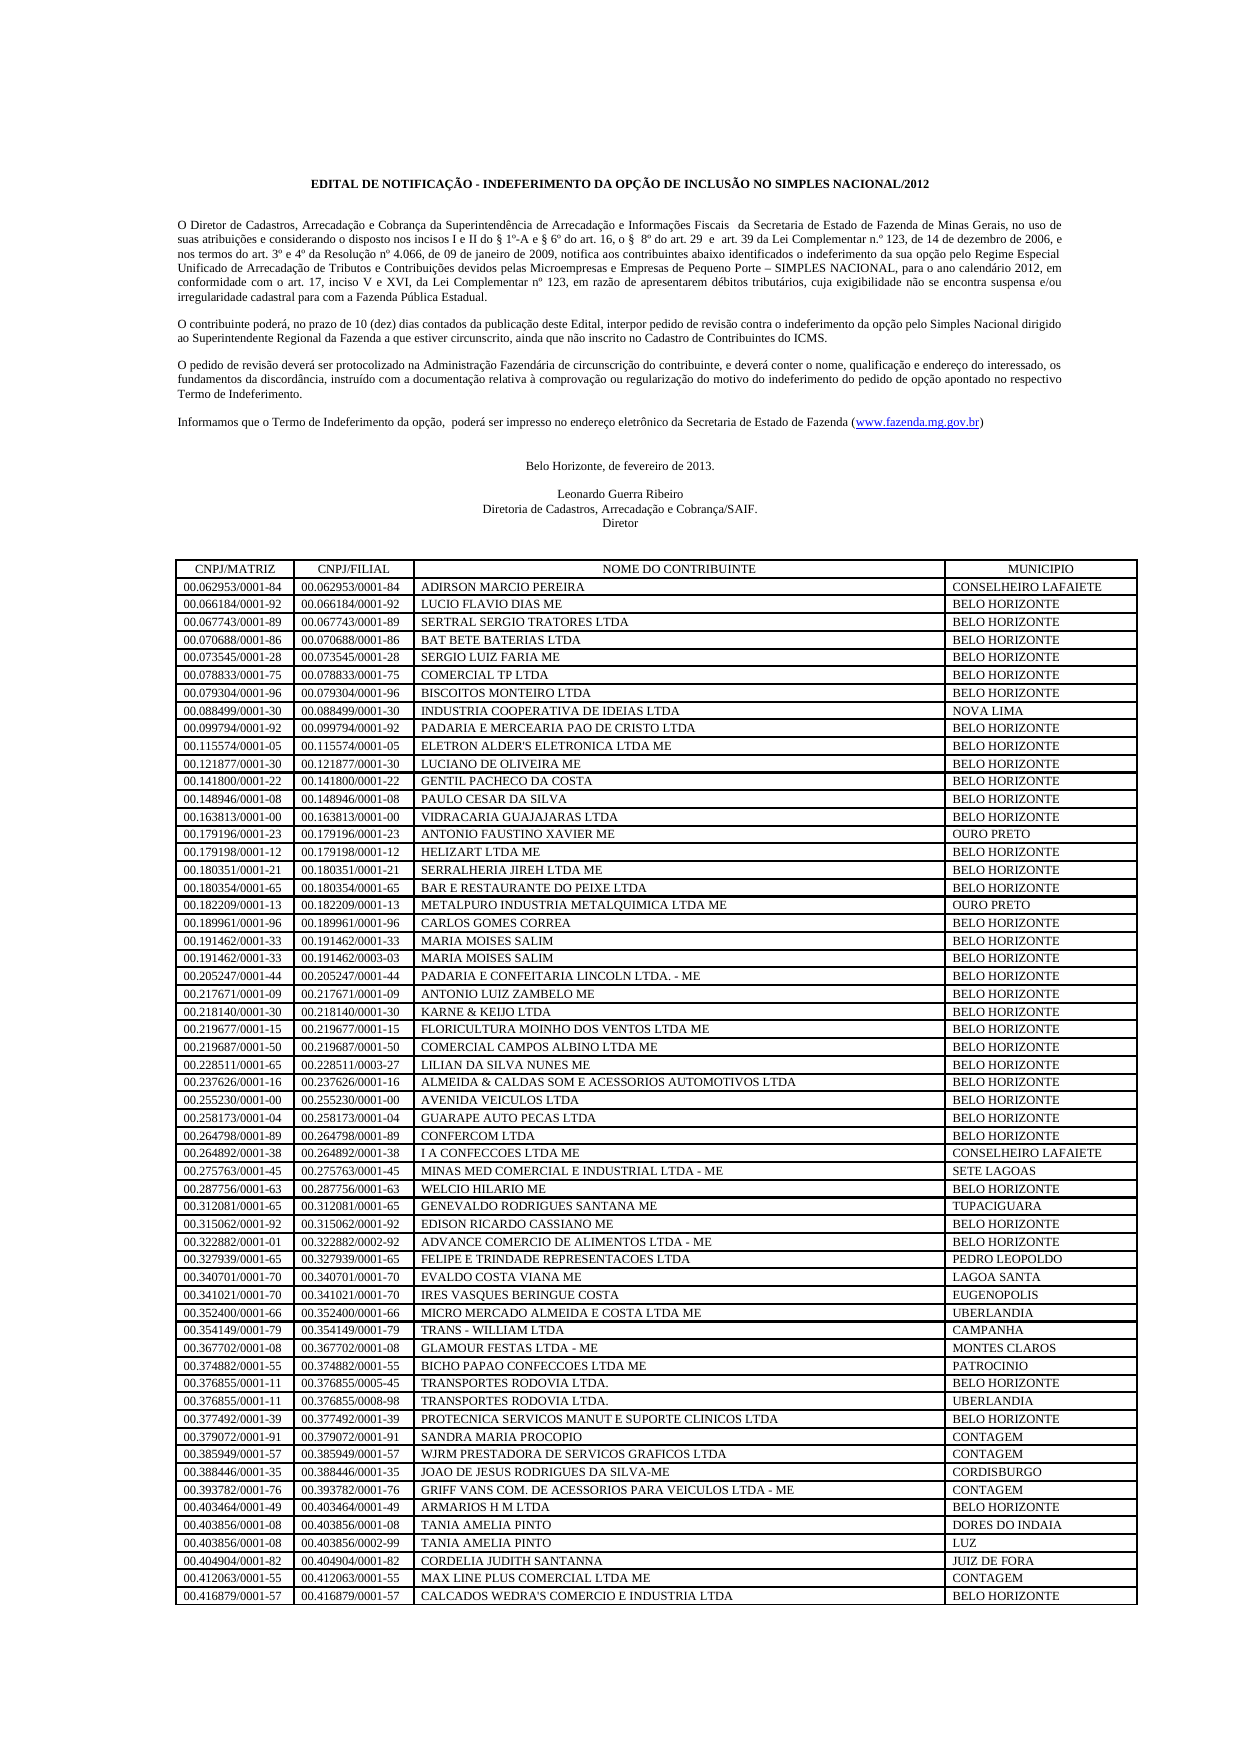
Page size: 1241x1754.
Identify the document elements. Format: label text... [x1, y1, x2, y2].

table_cell JOAO DE JESUS RODRIGUES DA SILVA-ME [415, 1464, 944, 1480]
table_cell 00.180351/0001-21 [295, 862, 413, 878]
table_cell TRANSPORTES RODOVIA LTDA. [415, 1393, 944, 1409]
table_cell 00.218140/0001-30 [177, 1004, 293, 1019]
table_cell 00.275763/0001-45 [177, 1163, 293, 1179]
table_cell EVALDO COSTA VIANA ME [415, 1269, 944, 1285]
table_cell ANTONIO FAUSTINO XAVIER ME [415, 827, 944, 842]
table_cell 00.191462/0001-33 [177, 951, 293, 966]
table_header CNPJ/FILIAL [295, 561, 413, 577]
table_cell BELO HORIZONTE [946, 596, 1136, 612]
table_cell 00.388446/0001-35 [177, 1464, 293, 1480]
table_cell 00.376855/0008-98 [295, 1393, 413, 1409]
table_cell PEDRO LEOPOLDO [946, 1252, 1136, 1267]
table_cell COMERCIAL TP LTDA [415, 667, 944, 683]
table_cell 00.217671/0001-09 [177, 986, 293, 1002]
table_cell 00.205247/0001-44 [295, 968, 413, 984]
table_cell 00.393782/0001-76 [295, 1482, 413, 1497]
table_cell 00.354149/0001-79 [177, 1323, 293, 1338]
table_cell 00.179198/0001-12 [177, 844, 293, 860]
table_cell CONFERCOM LTDA [415, 1128, 944, 1143]
table_cell 00.141800/0001-22 [177, 774, 293, 789]
table_cell 00.191462/0001-33 [295, 933, 413, 948]
table_cell 00.416879/0001-57 [295, 1588, 413, 1604]
text Leonardo Guerra Ribeiro [177, 487, 1063, 501]
table_cell 00.189961/0001-96 [295, 915, 413, 931]
table_cell 00.217671/0001-09 [295, 986, 413, 1002]
table_cell BELO HORIZONTE [946, 1376, 1136, 1391]
table_cell 00.412063/0001-55 [177, 1570, 293, 1586]
table_cell PADARIA E MERCEARIA PAO DE CRISTO LTDA [415, 720, 944, 736]
table_cell 00.121877/0001-30 [295, 756, 413, 771]
table_cell ALMEIDA & CALDAS SOM E ACESSORIOS AUTOMOTIVOS LTDA [415, 1075, 944, 1090]
table_cell VIDRACARIA GUAJAJARAS LTDA [415, 809, 944, 824]
table_cell LUCIANO DE OLIVEIRA ME [415, 756, 944, 771]
table_cell 00.088499/0001-30 [177, 703, 293, 718]
table_cell 00.180351/0001-21 [177, 862, 293, 878]
table_cell 00.115574/0001-05 [177, 738, 293, 754]
table_cell 00.115574/0001-05 [295, 738, 413, 754]
table_cell 00.099794/0001-92 [177, 720, 293, 736]
table_cell 00.219677/0001-15 [295, 1021, 413, 1037]
table_cell 00.403856/0001-08 [295, 1517, 413, 1533]
table_cell FLORICULTURA MOINHO DOS VENTOS LTDA ME [415, 1021, 944, 1037]
table_cell AVENIDA VEICULOS LTDA [415, 1092, 944, 1108]
table_cell 00.066184/0001-92 [295, 596, 413, 612]
table_cell 00.376855/0001-11 [177, 1393, 293, 1409]
table_cell 00.340701/0001-70 [295, 1269, 413, 1285]
table_cell TANIA AMELIA PINTO [415, 1535, 944, 1551]
table_cell 00.322882/0001-01 [177, 1234, 293, 1249]
table_cell ANTONIO LUIZ ZAMBELO ME [415, 986, 944, 1002]
table_cell BELO HORIZONTE [946, 720, 1136, 736]
table_cell BELO HORIZONTE [946, 614, 1136, 630]
table_cell 00.219687/0001-50 [295, 1039, 413, 1055]
table_cell ELETRON ALDER'S ELETRONICA LTDA ME [415, 738, 944, 754]
table_cell 00.255230/0001-00 [177, 1092, 293, 1108]
table_cell BELO HORIZONTE [946, 667, 1136, 683]
table_cell 00.099794/0001-92 [295, 720, 413, 736]
table_cell LILIAN DA SILVA NUNES ME [415, 1057, 944, 1072]
table_cell 00.393782/0001-76 [177, 1482, 293, 1497]
table_cell BISCOITOS MONTEIRO LTDA [415, 685, 944, 701]
table_cell BELO HORIZONTE [946, 756, 1136, 771]
table_cell 00.315062/0001-92 [177, 1216, 293, 1232]
table_cell ARMARIOS H M LTDA [415, 1500, 944, 1515]
table_cell 00.385949/0001-57 [177, 1446, 293, 1462]
table_cell 00.416879/0001-57 [177, 1588, 293, 1604]
table_cell NOVA LIMA [946, 703, 1136, 718]
table_cell BAR E RESTAURANTE DO PEIXE LTDA [415, 880, 944, 895]
table_cell 00.189961/0001-96 [177, 915, 293, 931]
text Belo Horizonte, de fevereiro de 2013. [177, 458, 1063, 473]
table_cell MINAS MED COMERCIAL E INDUSTRIAL LTDA - ME [415, 1163, 944, 1179]
table_cell 00.205247/0001-44 [177, 968, 293, 984]
table_cell 00.121877/0001-30 [177, 756, 293, 771]
table_cell 00.327939/0001-65 [295, 1252, 413, 1267]
table_cell BELO HORIZONTE [946, 685, 1136, 701]
table_cell UBERLANDIA [946, 1393, 1136, 1409]
table_cell 00.258173/0001-04 [295, 1110, 413, 1126]
table_cell INDUSTRIA COOPERATIVA DE IDEIAS LTDA [415, 703, 944, 718]
text Diretoria de Cadastros, Arrecadação e Cobrança/SAIF. [177, 501, 1063, 516]
text EDITAL DE NOTIFICAÇÃO - INDEFERIMENTO DA OPÇÃO DE INCLUSÃO NO SIMPLES NACIONAL/2012 [177, 176, 1063, 191]
table_cell 00.327939/0001-65 [177, 1252, 293, 1267]
table_cell 00.264892/0001-38 [177, 1145, 293, 1161]
table_cell BELO HORIZONTE [946, 1039, 1136, 1055]
table_cell 00.180354/0001-65 [295, 880, 413, 895]
table_cell LUZ [946, 1535, 1136, 1551]
table_cell BELO HORIZONTE [946, 1128, 1136, 1143]
table_cell 00.374882/0001-55 [177, 1358, 293, 1373]
table_cell 00.340701/0001-70 [177, 1269, 293, 1285]
table_cell TRANS - WILLIAM LTDA [415, 1323, 944, 1338]
table_cell 00.219687/0001-50 [177, 1039, 293, 1055]
table_cell BELO HORIZONTE [946, 951, 1136, 966]
table_cell 00.179196/0001-23 [177, 827, 293, 842]
table_cell 00.374882/0001-55 [295, 1358, 413, 1373]
table_cell 00.315062/0001-92 [295, 1216, 413, 1232]
table_cell BELO HORIZONTE [946, 986, 1136, 1002]
table_cell DORES DO INDAIA [946, 1517, 1136, 1533]
table_cell BELO HORIZONTE [946, 1057, 1136, 1072]
table_cell 00.062953/0001-84 [177, 579, 293, 594]
table_cell SETE LAGOAS [946, 1163, 1136, 1179]
table_cell PAULO CESAR DA SILVA [415, 791, 944, 807]
table_cell BELO HORIZONTE [946, 650, 1136, 665]
table_cell 00.079304/0001-96 [177, 685, 293, 701]
table_cell BELO HORIZONTE [946, 1411, 1136, 1427]
table_cell 00.237626/0001-16 [177, 1075, 293, 1090]
table_cell 00.182209/0001-13 [295, 898, 413, 913]
table_cell BELO HORIZONTE [946, 880, 1136, 895]
table_cell BAT BETE BATERIAS LTDA [415, 632, 944, 647]
table_cell ADVANCE COMERCIO DE ALIMENTOS LTDA - ME [415, 1234, 944, 1249]
table_cell ADIRSON MARCIO PEREIRA [415, 579, 944, 594]
table_cell 00.218140/0001-30 [295, 1004, 413, 1019]
table_cell 00.377492/0001-39 [295, 1411, 413, 1427]
table_cell METALPURO INDUSTRIA METALQUIMICA LTDA ME [415, 898, 944, 913]
table_cell 00.179198/0001-12 [295, 844, 413, 860]
table_cell 00.264798/0001-89 [177, 1128, 293, 1143]
table_cell JUIZ DE FORA [946, 1553, 1136, 1568]
table_cell GENTIL PACHECO DA COSTA [415, 774, 944, 789]
table_cell 00.191462/0003-03 [295, 951, 413, 966]
table_cell CONSELHEIRO LAFAIETE [946, 1145, 1136, 1161]
table_cell FELIPE E TRINDADE REPRESENTACOES LTDA [415, 1252, 944, 1267]
table_cell BICHO PAPAO CONFECCOES LTDA ME [415, 1358, 944, 1373]
table_cell GRIFF VANS COM. DE ACESSORIOS PARA VEICULOS LTDA - ME [415, 1482, 944, 1497]
table_cell GENEVALDO RODRIGUES SANTANA ME [415, 1199, 944, 1214]
table_cell 00.078833/0001-75 [295, 667, 413, 683]
table_cell 00.367702/0001-08 [295, 1340, 413, 1356]
table_cell 00.376855/0001-11 [177, 1376, 293, 1391]
table_cell 00.352400/0001-66 [177, 1305, 293, 1320]
table_cell 00.073545/0001-28 [177, 650, 293, 665]
table_cell SERTRAL SERGIO TRATORES LTDA [415, 614, 944, 630]
table_cell BELO HORIZONTE [946, 1216, 1136, 1232]
table_cell TANIA AMELIA PINTO [415, 1517, 944, 1533]
table_cell 00.403856/0002-99 [295, 1535, 413, 1551]
table_cell 00.287756/0001-63 [177, 1181, 293, 1196]
table_cell BELO HORIZONTE [946, 968, 1136, 984]
table_cell CORDELIA JUDITH SANTANNA [415, 1553, 944, 1568]
table_header MUNICIPIO [946, 561, 1136, 577]
table_cell 00.404904/0001-82 [295, 1553, 413, 1568]
table_cell 00.354149/0001-79 [295, 1323, 413, 1338]
table_cell SANDRA MARIA PROCOPIO [415, 1429, 944, 1444]
table_cell 00.275763/0001-45 [295, 1163, 413, 1179]
table_cell CORDISBURGO [946, 1464, 1136, 1480]
table_cell LUCIO FLAVIO DIAS ME [415, 596, 944, 612]
table_cell MAX LINE PLUS COMERCIAL LTDA ME [415, 1570, 944, 1586]
table_cell 00.403464/0001-49 [295, 1500, 413, 1515]
table_cell COMERCIAL CAMPOS ALBINO LTDA ME [415, 1039, 944, 1055]
table_cell MONTES CLAROS [946, 1340, 1136, 1356]
table_cell 00.182209/0001-13 [177, 898, 293, 913]
table_cell GUARAPE AUTO PECAS LTDA [415, 1110, 944, 1126]
table_cell CONTAGEM [946, 1570, 1136, 1586]
table_cell EUGENOPOLIS [946, 1287, 1136, 1303]
table_cell BELO HORIZONTE [946, 1092, 1136, 1108]
table_cell 00.403464/0001-49 [177, 1500, 293, 1515]
table_cell 00.191462/0001-33 [177, 933, 293, 948]
table_cell LAGOA SANTA [946, 1269, 1136, 1285]
table_cell 00.228511/0003-27 [295, 1057, 413, 1072]
table_cell BELO HORIZONTE [946, 933, 1136, 948]
table_cell SERGIO LUIZ FARIA ME [415, 650, 944, 665]
table_cell CONSELHEIRO LAFAIETE [946, 579, 1136, 594]
table_cell OURO PRETO [946, 898, 1136, 913]
table_cell 00.322882/0002-92 [295, 1234, 413, 1249]
table_cell 00.255230/0001-00 [295, 1092, 413, 1108]
text Informamos que o Termo de Indeferimento da opção, poderá ser impresso no endereço eletrônico da Secretaria de Estado de Fazenda (www.fazenda.mg.gov.br) [177, 415, 1063, 429]
table_cell WJRM PRESTADORA DE SERVICOS GRAFICOS LTDA [415, 1446, 944, 1462]
table_cell MICRO MERCADO ALMEIDA E COSTA LTDA ME [415, 1305, 944, 1320]
table_cell 00.312081/0001-65 [295, 1199, 413, 1214]
table_cell 00.179196/0001-23 [295, 827, 413, 842]
table_cell 00.163813/0001-00 [177, 809, 293, 824]
table_cell BELO HORIZONTE [946, 632, 1136, 647]
table_header CNPJ/MATRIZ [177, 561, 293, 577]
table_cell BELO HORIZONTE [946, 862, 1136, 878]
table_cell BELO HORIZONTE [946, 774, 1136, 789]
table_cell 00.264798/0001-89 [295, 1128, 413, 1143]
table_cell 00.237626/0001-16 [295, 1075, 413, 1090]
table_cell 00.379072/0001-91 [177, 1429, 293, 1444]
table_cell EDISON RICARDO CASSIANO ME [415, 1216, 944, 1232]
table_cell CONTAGEM [946, 1482, 1136, 1497]
table_cell 00.066184/0001-92 [177, 596, 293, 612]
table_cell 00.078833/0001-75 [177, 667, 293, 683]
table_cell 00.070688/0001-86 [295, 632, 413, 647]
table_cell 00.312081/0001-65 [177, 1199, 293, 1214]
table_cell I A CONFECCOES LTDA ME [415, 1145, 944, 1161]
table_cell CONTAGEM [946, 1446, 1136, 1462]
table_cell BELO HORIZONTE [946, 1110, 1136, 1126]
text O pedido de revisão deverá ser protocolizado na Administração Fazendária de circunscrição do contribuinte, e deverá conter o nome, qualificação e endereço do interessado, os fundamentos da discordância, instruído com a documentação relativa à comprovação ou regularização do motivo do indeferimento do pedido de opção apontado no respectivo Termo de Indeferimento. [177, 358, 1063, 401]
table_cell HELIZART LTDA ME [415, 844, 944, 860]
table_cell 00.067743/0001-89 [295, 614, 413, 630]
table_cell BELO HORIZONTE [946, 915, 1136, 931]
table_cell 00.341021/0001-70 [295, 1287, 413, 1303]
table_cell 00.367702/0001-08 [177, 1340, 293, 1356]
table_cell 00.073545/0001-28 [295, 650, 413, 665]
table_cell BELO HORIZONTE [946, 1021, 1136, 1037]
table_cell 00.404904/0001-82 [177, 1553, 293, 1568]
table_cell BELO HORIZONTE [946, 809, 1136, 824]
table_cell 00.376855/0005-45 [295, 1376, 413, 1391]
table_cell PADARIA E CONFEITARIA LINCOLN LTDA. - ME [415, 968, 944, 984]
table_cell BELO HORIZONTE [946, 1234, 1136, 1249]
table_header NOME DO CONTRIBUINTE [415, 561, 944, 577]
table_cell GLAMOUR FESTAS LTDA - ME [415, 1340, 944, 1356]
table_cell BELO HORIZONTE [946, 844, 1136, 860]
table_cell CALCADOS WEDRA'S COMERCIO E INDUSTRIA LTDA [415, 1588, 944, 1604]
table_cell MARIA MOISES SALIM [415, 933, 944, 948]
table_cell 00.163813/0001-00 [295, 809, 413, 824]
table_cell 00.377492/0001-39 [177, 1411, 293, 1427]
table_cell 00.403856/0001-08 [177, 1517, 293, 1533]
text O contribuinte poderá, no prazo de 10 (dez) dias contados da publicação deste Edital, interpor pedido de revisão contra o indeferimento da opção pelo Simples Nacional dirigido ao Superintendente Regional da Fazenda a que estiver circunscrito, ainda que não inscrito no Cadastro de Contribuintes do ICMS. [177, 316, 1063, 345]
table_cell 00.341021/0001-70 [177, 1287, 293, 1303]
table_cell BELO HORIZONTE [946, 791, 1136, 807]
table_cell 00.079304/0001-96 [295, 685, 413, 701]
table_cell 00.070688/0001-86 [177, 632, 293, 647]
table_cell BELO HORIZONTE [946, 738, 1136, 754]
table_cell CARLOS GOMES CORREA [415, 915, 944, 931]
table_cell 00.180354/0001-65 [177, 880, 293, 895]
table_cell 00.264892/0001-38 [295, 1145, 413, 1161]
table_cell TUPACIGUARA [946, 1199, 1136, 1214]
table_cell IRES VASQUES BERINGUE COSTA [415, 1287, 944, 1303]
table_cell KARNE & KEIJO LTDA [415, 1004, 944, 1019]
table_cell 00.062953/0001-84 [295, 579, 413, 594]
table_cell 00.287756/0001-63 [295, 1181, 413, 1196]
text Diretor [177, 516, 1063, 530]
table_cell CAMPANHA [946, 1323, 1136, 1338]
table_cell 00.148946/0001-08 [295, 791, 413, 807]
table_cell BELO HORIZONTE [946, 1500, 1136, 1515]
table_cell CONTAGEM [946, 1429, 1136, 1444]
table_cell TRANSPORTES RODOVIA LTDA. [415, 1376, 944, 1391]
table_cell 00.067743/0001-89 [177, 614, 293, 630]
table_cell SERRALHERIA JIREH LTDA ME [415, 862, 944, 878]
table_cell OURO PRETO [946, 827, 1136, 842]
table_cell 00.379072/0001-91 [295, 1429, 413, 1444]
table_cell 00.388446/0001-35 [295, 1464, 413, 1480]
table_cell PATROCINIO [946, 1358, 1136, 1373]
table_cell 00.352400/0001-66 [295, 1305, 413, 1320]
table_cell 00.219677/0001-15 [177, 1021, 293, 1037]
table_cell BELO HORIZONTE [946, 1181, 1136, 1196]
table_cell BELO HORIZONTE [946, 1004, 1136, 1019]
table_cell 00.148946/0001-08 [177, 791, 293, 807]
table_cell PROTECNICA SERVICOS MANUT E SUPORTE CLINICOS LTDA [415, 1411, 944, 1427]
table_cell 00.141800/0001-22 [295, 774, 413, 789]
table_cell 00.403856/0001-08 [177, 1535, 293, 1551]
table_cell 00.258173/0001-04 [177, 1110, 293, 1126]
text O Diretor de Cadastros, Arrecadação e Cobrança da Superintendência de Arrecadação e Informações Fiscais da Secretaria de Estado de Fazenda de Minas Gerais, no uso de suas atribuições e considerando o disposto nos incisos I e II do § 1º-A e § 6º do art. 16, o § 8º do art. 29 e art. 39 da Lei Complementar n.º 123, de 14 de dezembro de 2006, e nos termos do art. 3º e 4º da Resolução nº 4.066, de 09 de janeiro de 2009, notifica aos contribuintes abaixo identificados o indeferimento da sua opção pelo Regime Especial Unificado de Arrecadação de Tributos e Contribuições devidos pelas Microempresas e Empresas de Pequeno Porte – SIMPLES NACIONAL, para o ano calendário 2012, em conformidade com o art. 17, inciso V e XVI, da Lei Complementar nº 123, em razão de apresentarem débitos tributários, cuja exigibilidade não se encontra suspensa e/ou irregularidade cadastral para com a Fazenda Pública Estadual. [177, 218, 1063, 304]
table_cell 00.228511/0001-65 [177, 1057, 293, 1072]
table_cell BELO HORIZONTE [946, 1075, 1136, 1090]
table_cell 00.088499/0001-30 [295, 703, 413, 718]
table_cell BELO HORIZONTE [946, 1588, 1136, 1604]
table_cell 00.412063/0001-55 [295, 1570, 413, 1586]
table_cell WELCIO HILARIO ME [415, 1181, 944, 1196]
table_cell 00.385949/0001-57 [295, 1446, 413, 1462]
table_cell UBERLANDIA [946, 1305, 1136, 1320]
table_cell MARIA MOISES SALIM [415, 951, 944, 966]
